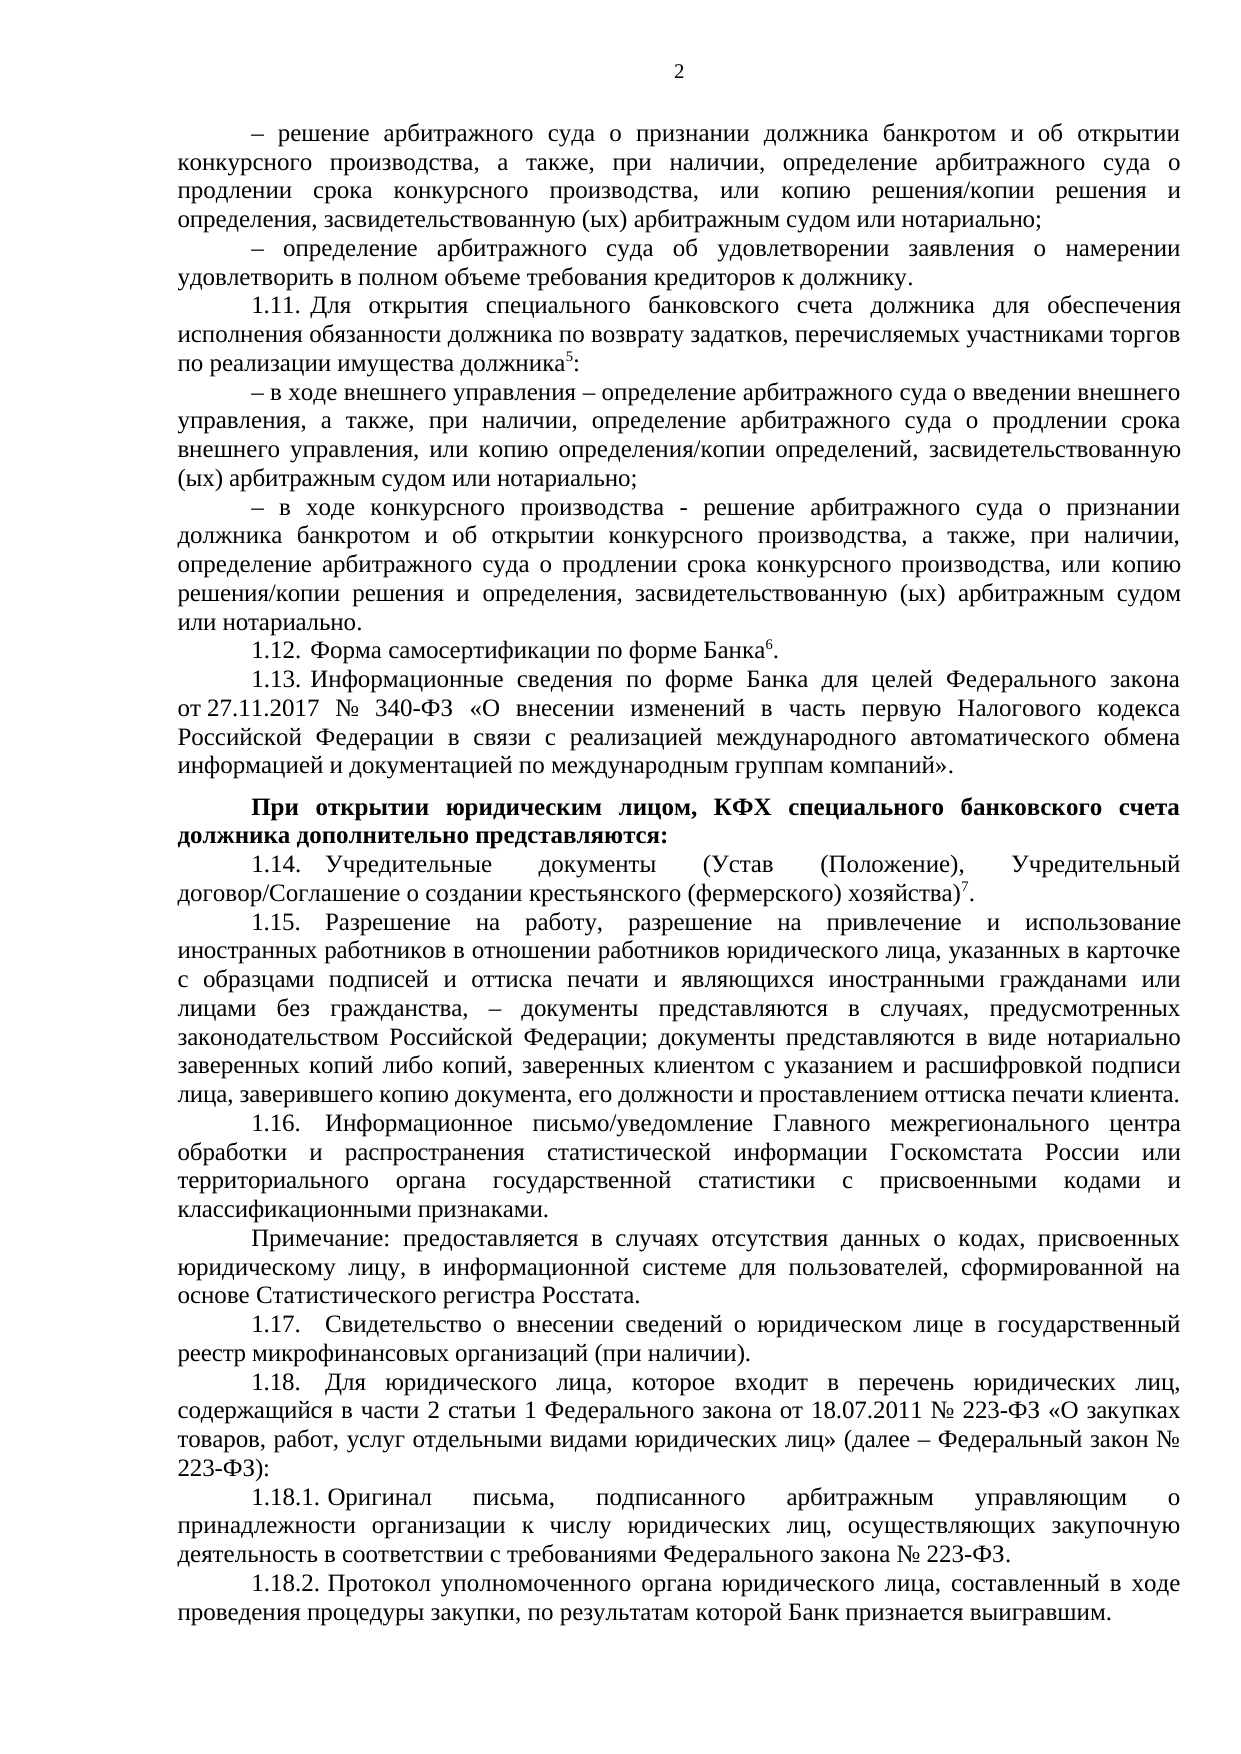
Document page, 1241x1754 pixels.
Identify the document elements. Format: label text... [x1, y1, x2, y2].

text 1.18.2. Протокол уполномоченного органа юридического лица, составленный в ходе проведения процедуры закупки, по результатам которой Банк признается выигравшим. [177, 1568, 1181, 1626]
text – в ходе внешнего управления – определение арбитражного суда о введении внешнего управления, а также, при наличии, определение арбитражного суда о продлении срока внешнего управления, или копию определения/копии определений, засвидетельствованную (ых) арбитражным судом или нотариально; [177, 377, 1181, 492]
text При открытии юридическим лицом, КФХ специального банковского счета должника дополнительно представляются: [177, 792, 1181, 849]
text 1.18. Для юридического лица, которое входит в перечень юридических лиц, содержащийся в части 2 статьи 1 Федерального закона от 18.07.2011 № 223-ФЗ «О закупках товаров, работ, услуг отдельными видами юридических лиц» (далее – Федеральный закон № 223-ФЗ): [177, 1367, 1181, 1482]
text – определение арбитражного суда об удовлетворении заявления о намерении удовлетворить в полном объеме требования кредиторов к должнику. [177, 233, 1181, 291]
text Примечание: предоставляется в случаях отсутствия данных о кодах, присвоенных юридическому лицу, в информационной системе для пользователей, сформированной на основе Статистического регистра Росстата. [177, 1223, 1181, 1309]
text 1.13. Информационные сведения по форме Банка для целей Федерального закона от 27.11.2017 № 340-ФЗ «О внесении изменений в часть первую Налогового кодекса Российской Федерации в связи с реализацией международного автоматического обмена информацией и документацией по международным группам компаний». [177, 664, 1181, 779]
text 1.12. Форма самосертификации по форме Банка. [177, 636, 1181, 664]
text 1.17. Свидетельство о внесении сведений о юридическом лице в государственный реестр микрофинансовых организаций (при наличии). [177, 1309, 1181, 1367]
text 1.11. Для открытия специального банковского счета должника для обеспечения исполнения обязанности должника по возврату задатков, перечисляемых участниками торгов по реализации имущества должника: [177, 291, 1181, 377]
text 1.14. Учредительные документы (Устав (Положение), Учредительный договор/Соглашение о создании крестьянского (фермерского) хозяйства). [177, 849, 1181, 907]
text 1.18.1. Оригинал письма, подписанного арбитражным управляющим о принадлежности организации к числу юридических лиц, осуществляющих закупочную деятельность в соответствии с требованиями Федерального закона № 223-ФЗ. [177, 1482, 1181, 1568]
text 1.15. Разрешение на работу, разрешение на привлечение и использование иностранных работников в отношении работников юридического лица, указанных в карточке с образцами подписей и оттиска печати и являющихся иностранными гражданами или лицами без гражданства, – документы представляются в случаях, предусмотренных законодательством Российской Федерации; документы представляются в виде нотариально заверенных копий либо копий, заверенных клиентом с указанием и расшифровкой подписи лица, заверившего копию документа, его должности и проставлением оттиска печати клиента. [177, 907, 1181, 1108]
text 1.16. Информационное письмо/уведомление Главного межрегионального центра обработки и распространения статистической информации Госкомстата России или территориального органа государственной статистики с присвоенными кодами и классификационными признаками. [177, 1108, 1181, 1223]
text – в ходе конкурсного производства - решение арбитражного суда о признании должника банкротом и об открытии конкурсного производства, а также, при наличии, определение арбитражного суда о продлении срока конкурсного производства, или копию решения/копии решения и определения, засвидетельствованную (ых) арбитражным судом или нотариально. [177, 492, 1181, 636]
text – решение арбитражного суда о признании должника банкротом и об открытии конкурсного производства, а также, при наличии, определение арбитражного суда о продлении срока конкурсного производства, или копию решения/копии решения и определения, засвидетельствованную (ых) арбитражным судом или нотариально; [177, 118, 1181, 233]
